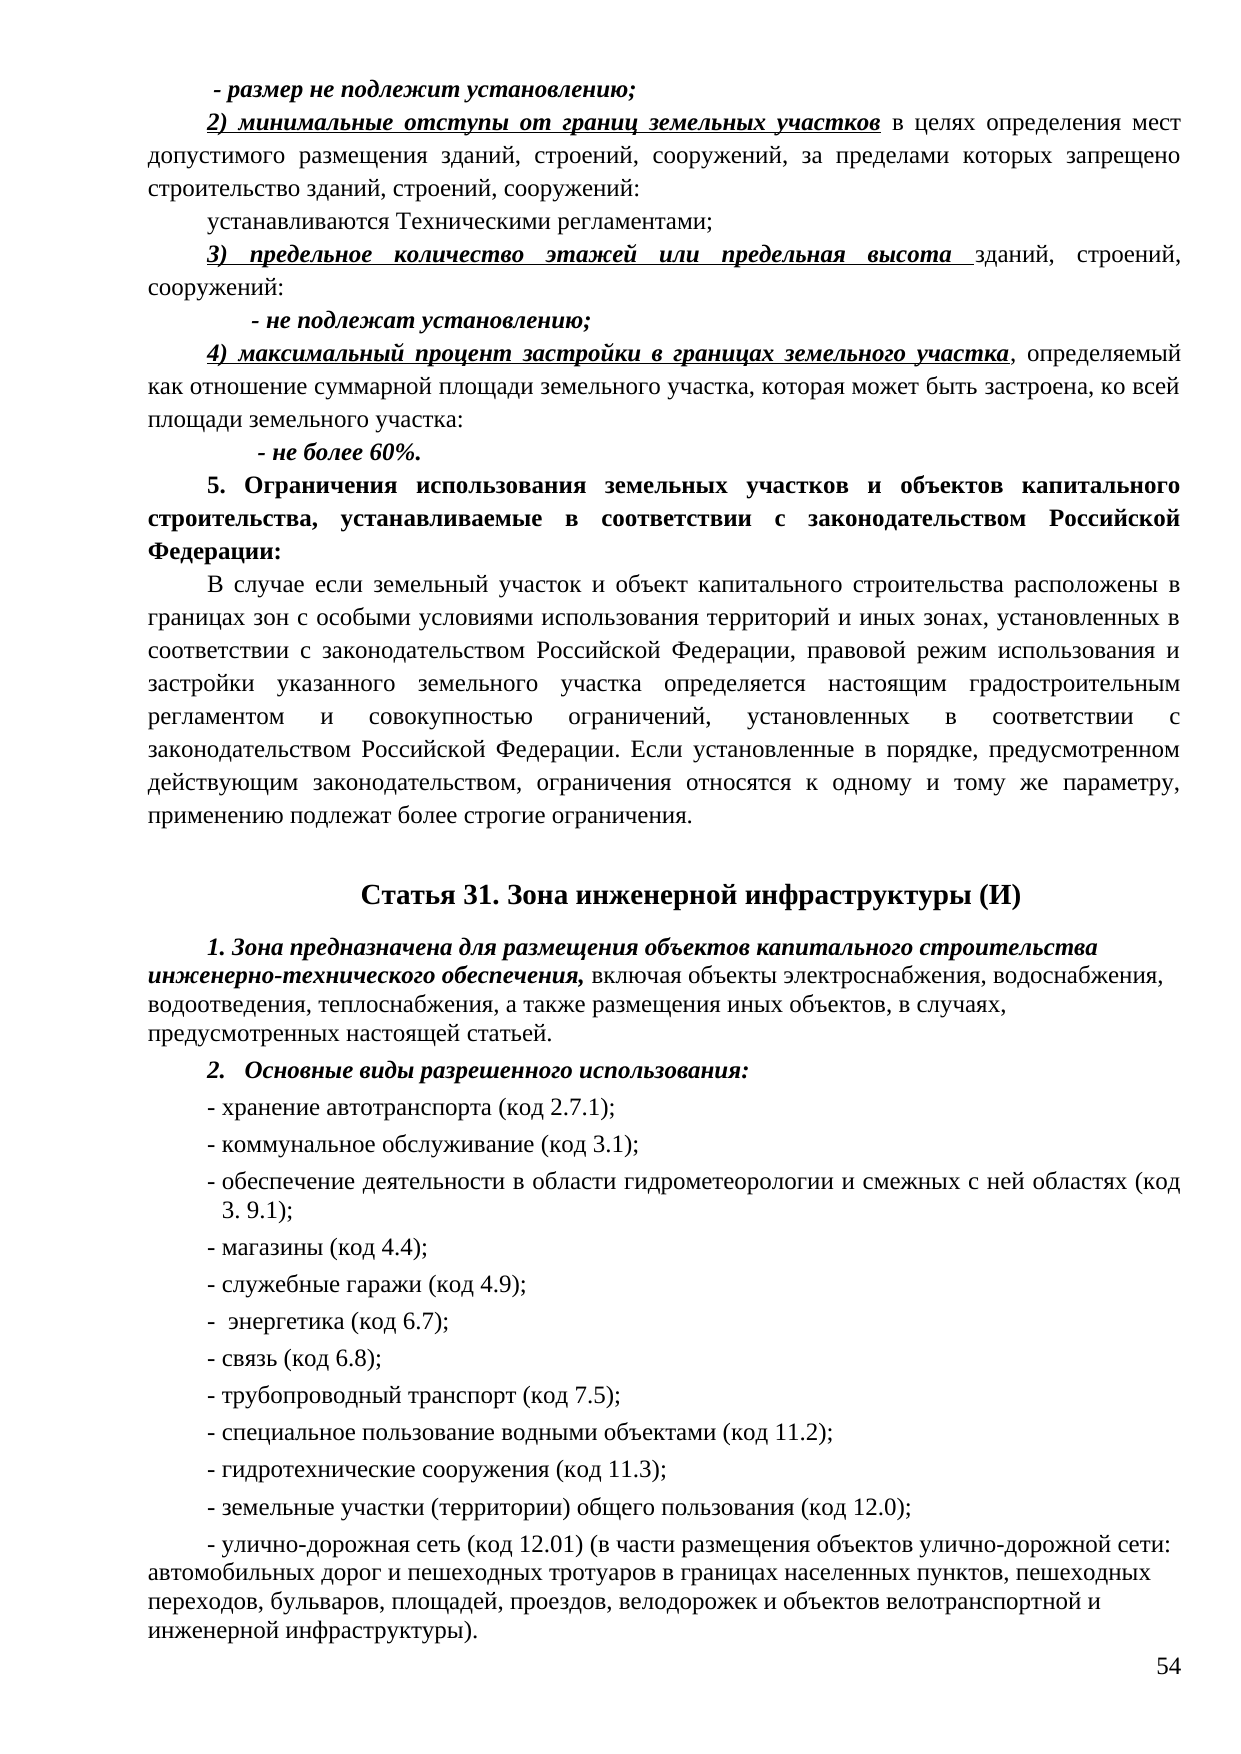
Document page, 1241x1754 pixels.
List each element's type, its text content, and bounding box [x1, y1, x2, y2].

list энергетика (код 6.7); [207, 1306, 1181, 1335]
list земельные участки (территории) общего пользования (код 12.0); [207, 1492, 1181, 1520]
text устанавливаются Техническими регламентами; [148, 206, 1181, 235]
list гидротехнические сооружения (код 11.3); [207, 1454, 1181, 1483]
list Основные виды разрешенного использования: [207, 1055, 1181, 1084]
subtitle Статья 31. Зона инженерной инфраструктуры (И) [148, 877, 1181, 911]
text - не подлежат установлению; [148, 305, 1181, 334]
text - улично-дорожная сеть (код 12.01) (в части размещения объектов улично-дорожной сети: автомобильных дорог и пешеходных тротуаров в границах населенных пунктов, пешеходных переходов, бульваров, площадей, проездов, велодорожек и объектов велотранспортной и инженерной инфраструктуры). [148, 1529, 1181, 1644]
list связь (код 6.8); [207, 1343, 1181, 1372]
list хранение автотранспорта (код 2.7.1); [207, 1092, 1181, 1121]
text В случае если земельный участок и объект капитального строительства расположены в границах зон с особыми условиями использования территорий и иных зонах, установленных в соответствии с законодательством Российской Федерации, правовой режим использования и застройки указанного земельного участка определяется настоящим градостроительным регламентом и совокупностью ограничений, установленных в соответствии с законодательством Российской Федерации. Если установленные в порядке, предусмотренном действующим законодательством, ограничения относятся к одному и тому же параметру, применению подлежат более строгие ограничения. [148, 569, 1181, 829]
list служебные гаражи (код 4.9); [207, 1269, 1181, 1298]
text - не более 60%. [148, 437, 1181, 466]
text 4) максимальный процент застройки в границах земельного участка, определяемый как отношение суммарной площади земельного участка, которая может быть застроена, ко всей площади земельного участка: [148, 338, 1181, 433]
text - размер не подлежит установлению; [148, 74, 1181, 103]
list специальное пользование водными объектами (код 11.2); [207, 1417, 1181, 1446]
list трубопроводный транспорт (код 7.5); [207, 1380, 1181, 1409]
text 5. Ограничения использования земельных участков и объектов капитального строительства, устанавливаемые в соответствии с законодательством Российской Федерации: [148, 470, 1181, 565]
text 2) минимальные отступы от границ земельных участков в целях определения мест допустимого размещения зданий, строений, сооружений, за пределами которых запрещено строительство зданий, строений, сооружений: [148, 107, 1181, 202]
list коммунальное обслуживание (код 3.1); [207, 1129, 1181, 1158]
list обеспечение деятельности в области гидрометеорологии и смежных с ней областях (код 3. 9.1); [207, 1166, 1181, 1224]
text 1. Зона предназначена для размещения объектов капитального строительства инженерно-технического обеспечения, включая объекты электроснабжения, водоснабжения, водоотведения, теплоснабжения, а также размещения иных объектов, в случаях, предусмотренных настоящей статьей. [148, 932, 1181, 1047]
list магазины (код 4.4); [207, 1232, 1181, 1261]
text 3) предельное количество этажей или предельная высота зданий, строений, сооружений: [148, 239, 1181, 301]
